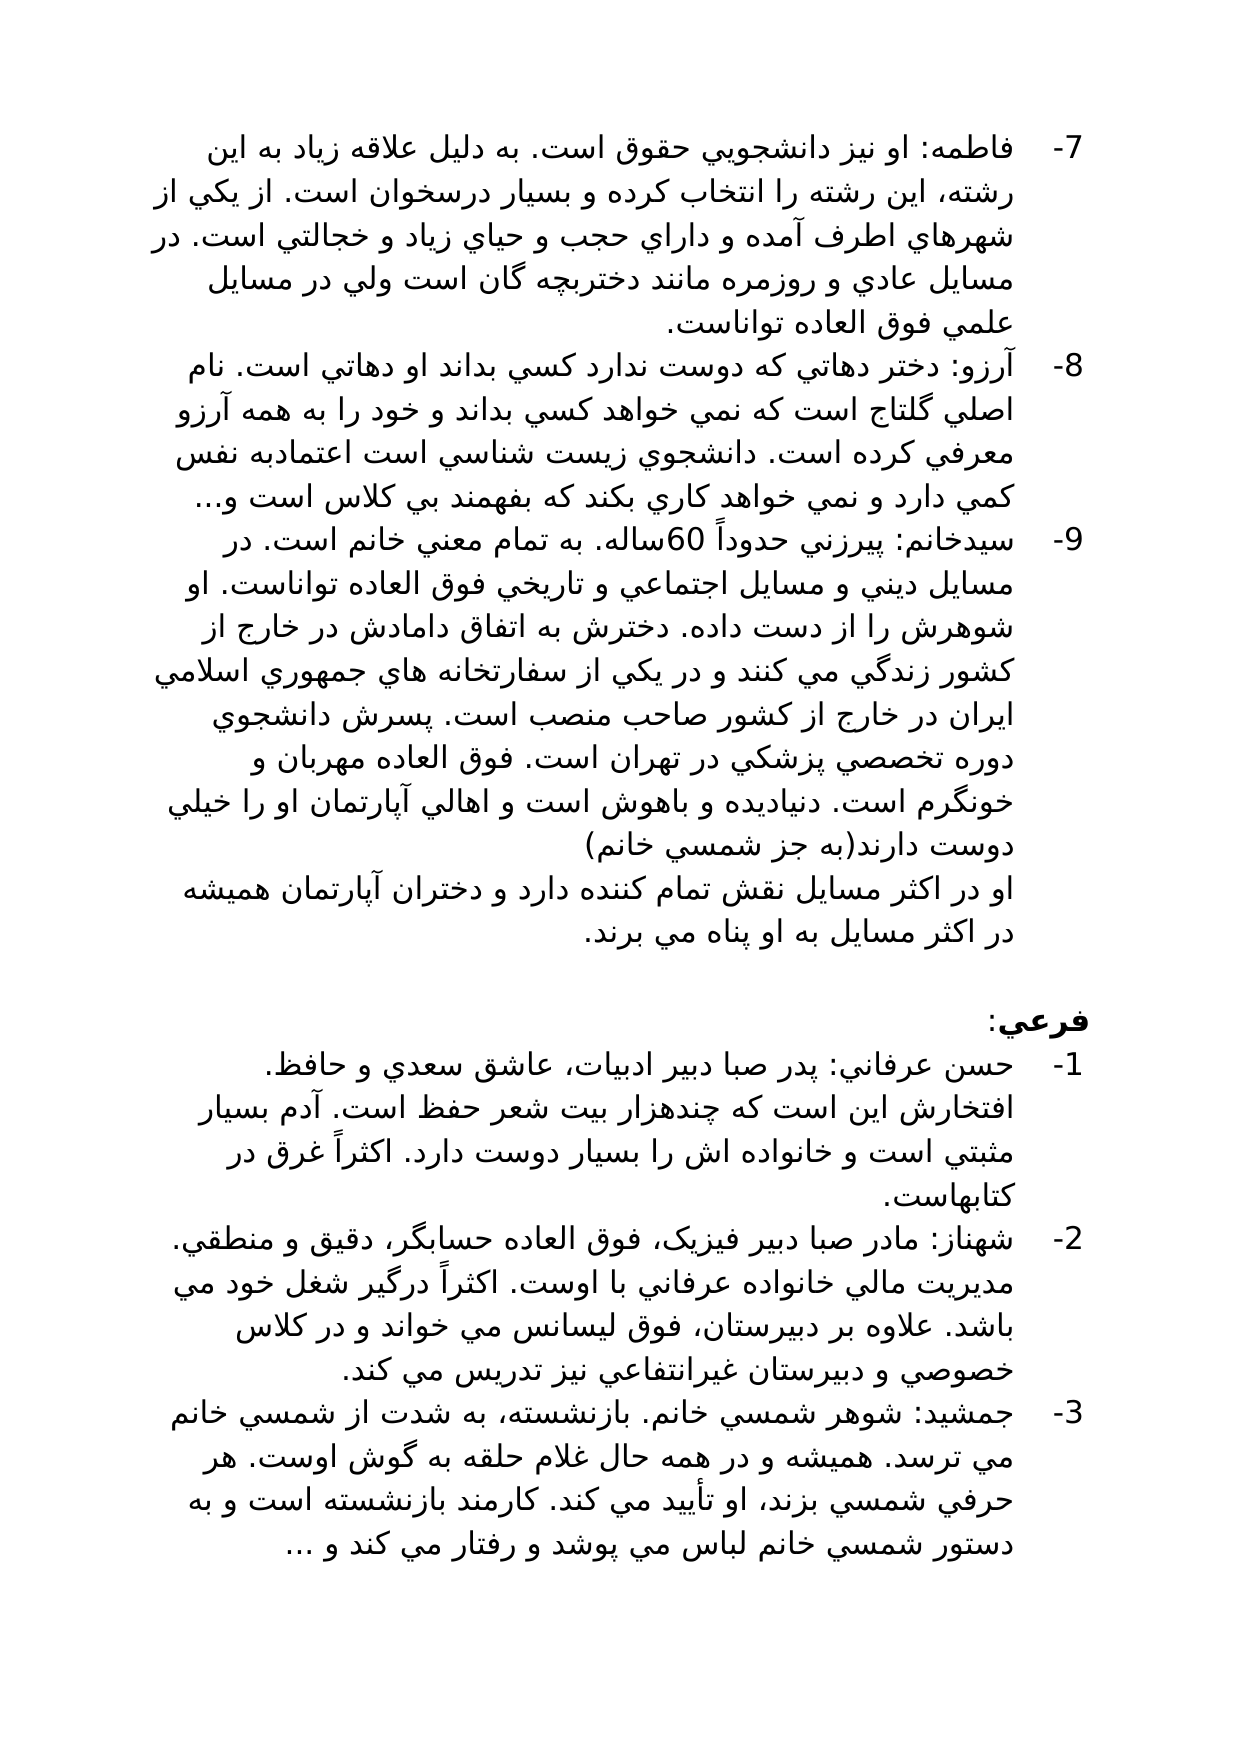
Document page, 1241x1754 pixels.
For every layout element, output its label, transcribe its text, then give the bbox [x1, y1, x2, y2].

text فرعي: [150, 1003, 1090, 1039]
list جمشيد: شوهر شمسي خانم. بازنشسته، به شدت از شمسي خانم مي ترسد. هميشه و در همه حال غلام حلقه به گوش اوست. هر حرفي شمسي بزند، او تأييد مي کند. کارمند بازنشسته است و به دستور شمسي خانم لباس مي پوشد و رفتار مي کند و ... [150, 1395, 1053, 1562]
list سيدخانم: پيرزني حدوداً 60ساله. به تمام معني خانم است. در مسايل ديني و مسايل اجتماعي و تاريخي فوق العاده تواناست. او شوهرش را از دست داده. دخترش به اتفاق دامادش در خارج از کشور زندگي مي کنند و در يکي از سفارتخانه هاي جمهوري اسلامي ايران در خارج از کشور صاحب منصب است. پسرش دانشجوي دوره تخصصي پزشکي در تهران است. فوق العاده مهربان و خونگرم است. دنياديده و باهوش است و اهالي آپارتمان او را خيلي دوست دارند(به جز شمسي خانم) [150, 522, 1053, 863]
list آرزو: دختر دهاتي که دوست ندارد کسي بداند او دهاتي است. نام اصلي گلتاج است که نمي خواهد کسي بداند و خود را به همه آرزو معرفي کرده است. دانشجوي زيست شناسي است اعتمادبه نفس کمي دارد و نمي خواهد کاري بکند که بفهمند بي کلاس است و... [150, 347, 1053, 514]
list شهناز: مادر صبا دبير فيزيک، فوق العاده حسابگر، دقيق و منطقي. مديريت مالي خانواده عرفاني با اوست. اکثراً درگير شغل خود مي باشد. علاوه بر دبيرستان، فوق ليسانس مي خواند و در کلاس خصوصي و دبيرستان غيرانتفاعي نيز تدريس مي کند. [150, 1221, 1053, 1387]
list او در اکثر مسايل نقش تمام کننده دارد و دختران آپارتمان هميشه در اکثر مسايل به او پناه مي برند. [150, 870, 1015, 950]
list فاطمه: او نيز دانشجويي حقوق است. به دليل علاقه زياد به اين رشته، اين رشته را انتخاب کرده و بسيار درسخوان است. از يکي از شهرهاي اطرف آمده و داراي حجب و حياي زياد و خجالتي است. در مسايل عادي و روزمره مانند دختربچه گان است ولي در مسايل علمي فوق العاده تواناست. [150, 130, 1053, 340]
list حسن عرفاني: پدر صبا دبير ادبيات، عاشق سعدي و حافظ. افتخارش اين است که چندهزار بيت شعر حفظ است. آدم بسيار مثبتي است و خانواده اش را بسيار دوست دارد. اکثراً غرق در کتابهاست. [150, 1046, 1053, 1213]
